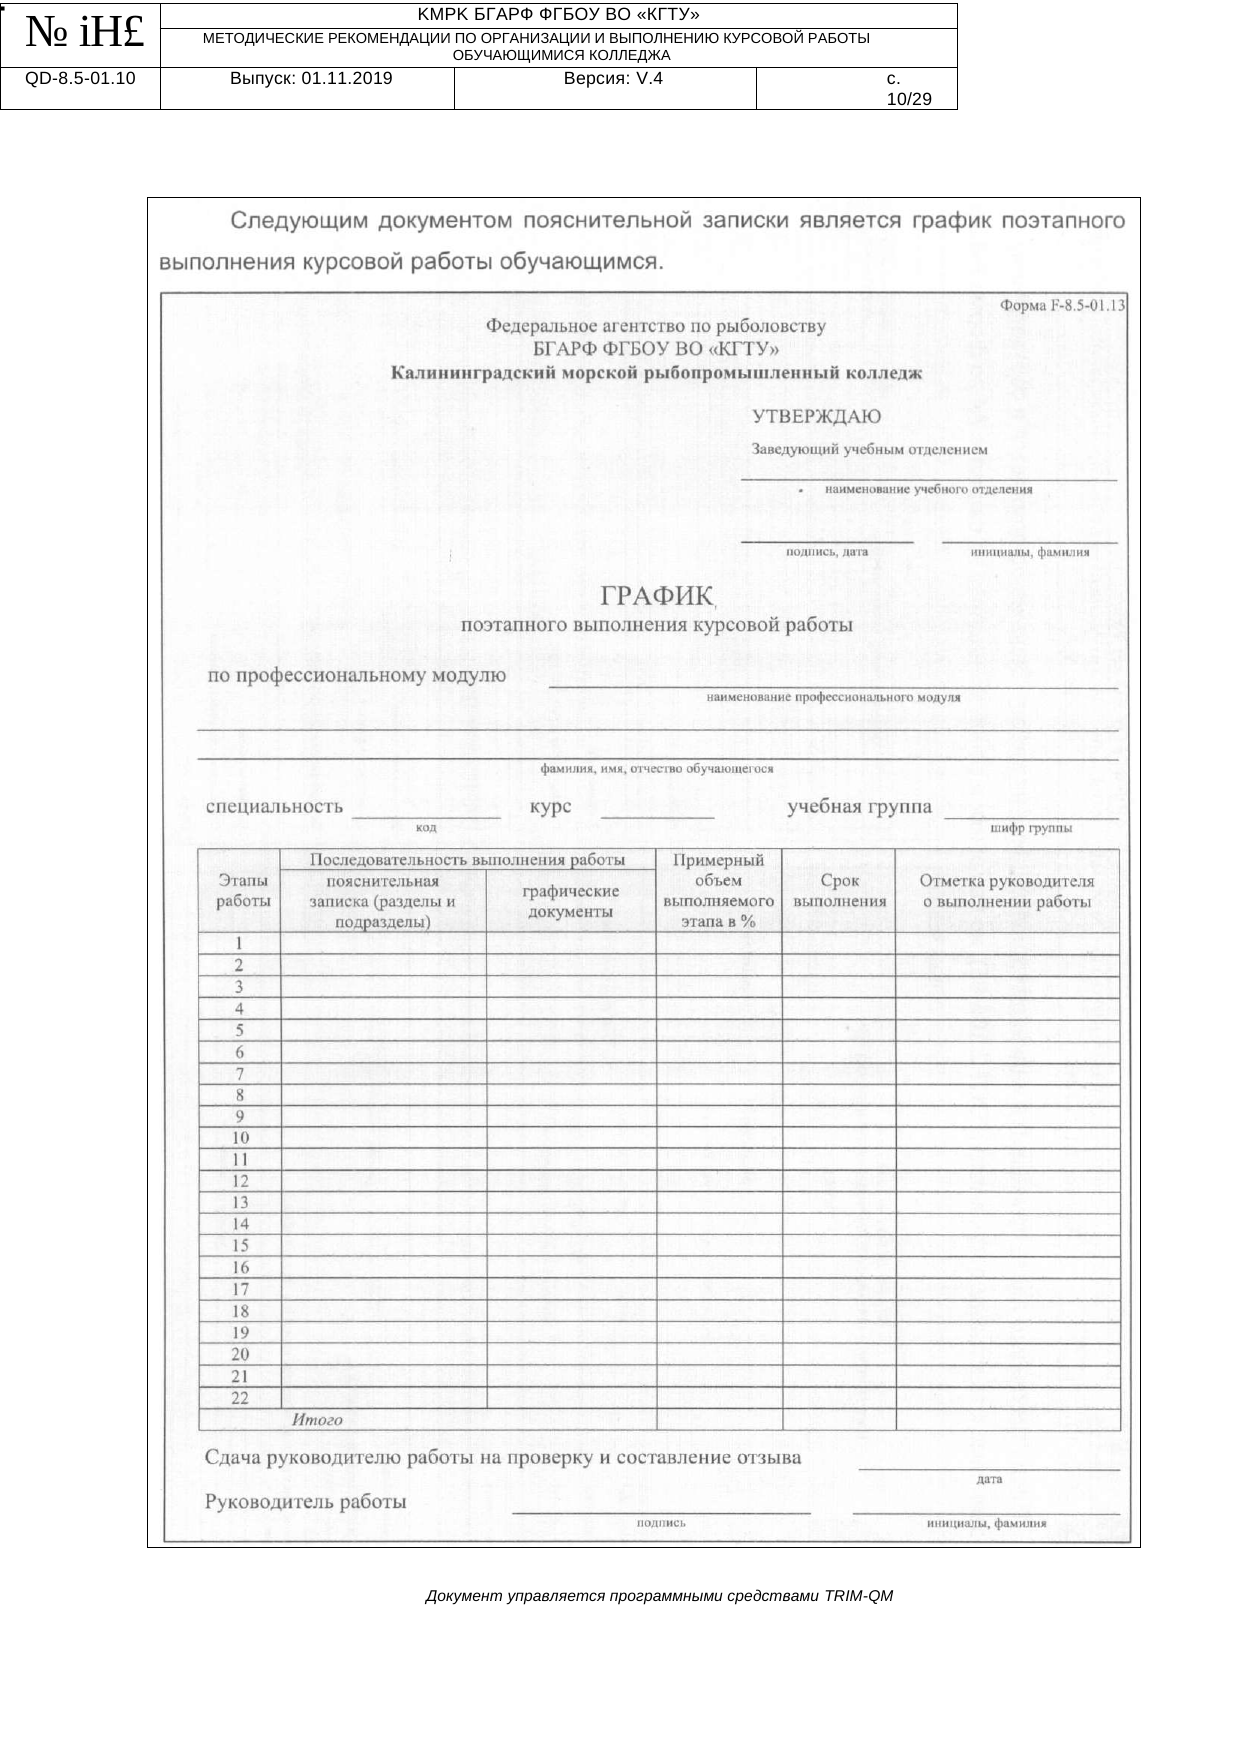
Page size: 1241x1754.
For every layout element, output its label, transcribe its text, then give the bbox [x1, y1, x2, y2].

text Документ управляется программными средствами TRIM-QM [352, 1585, 967, 1606]
table_header KMPK БГАРФ ФГБОУ ВО «КГТУ» [161, 4, 957, 28]
table_header № iH£ [13, 4, 160, 67]
table_cell Выпуск: 01.11.2019 [161, 68, 454, 109]
table_cell Версия: V.4 [455, 68, 756, 109]
table_cell QD-8.5-01.10 [1, 68, 160, 109]
table_cell с. 10/29 [757, 68, 957, 109]
picture [148, 198, 1140, 1547]
table_cell МЕТОДИЧЕСКИЕ РЕКОМЕНДАЦИИ ПО ОРГАНИЗАЦИИ И ВЫПОЛНЕНИЮ КУРСОВОЙ РАБОТЫ ОБУЧАЮЩИМИСЯ КОЛЛЕДЖА [161, 29, 957, 67]
